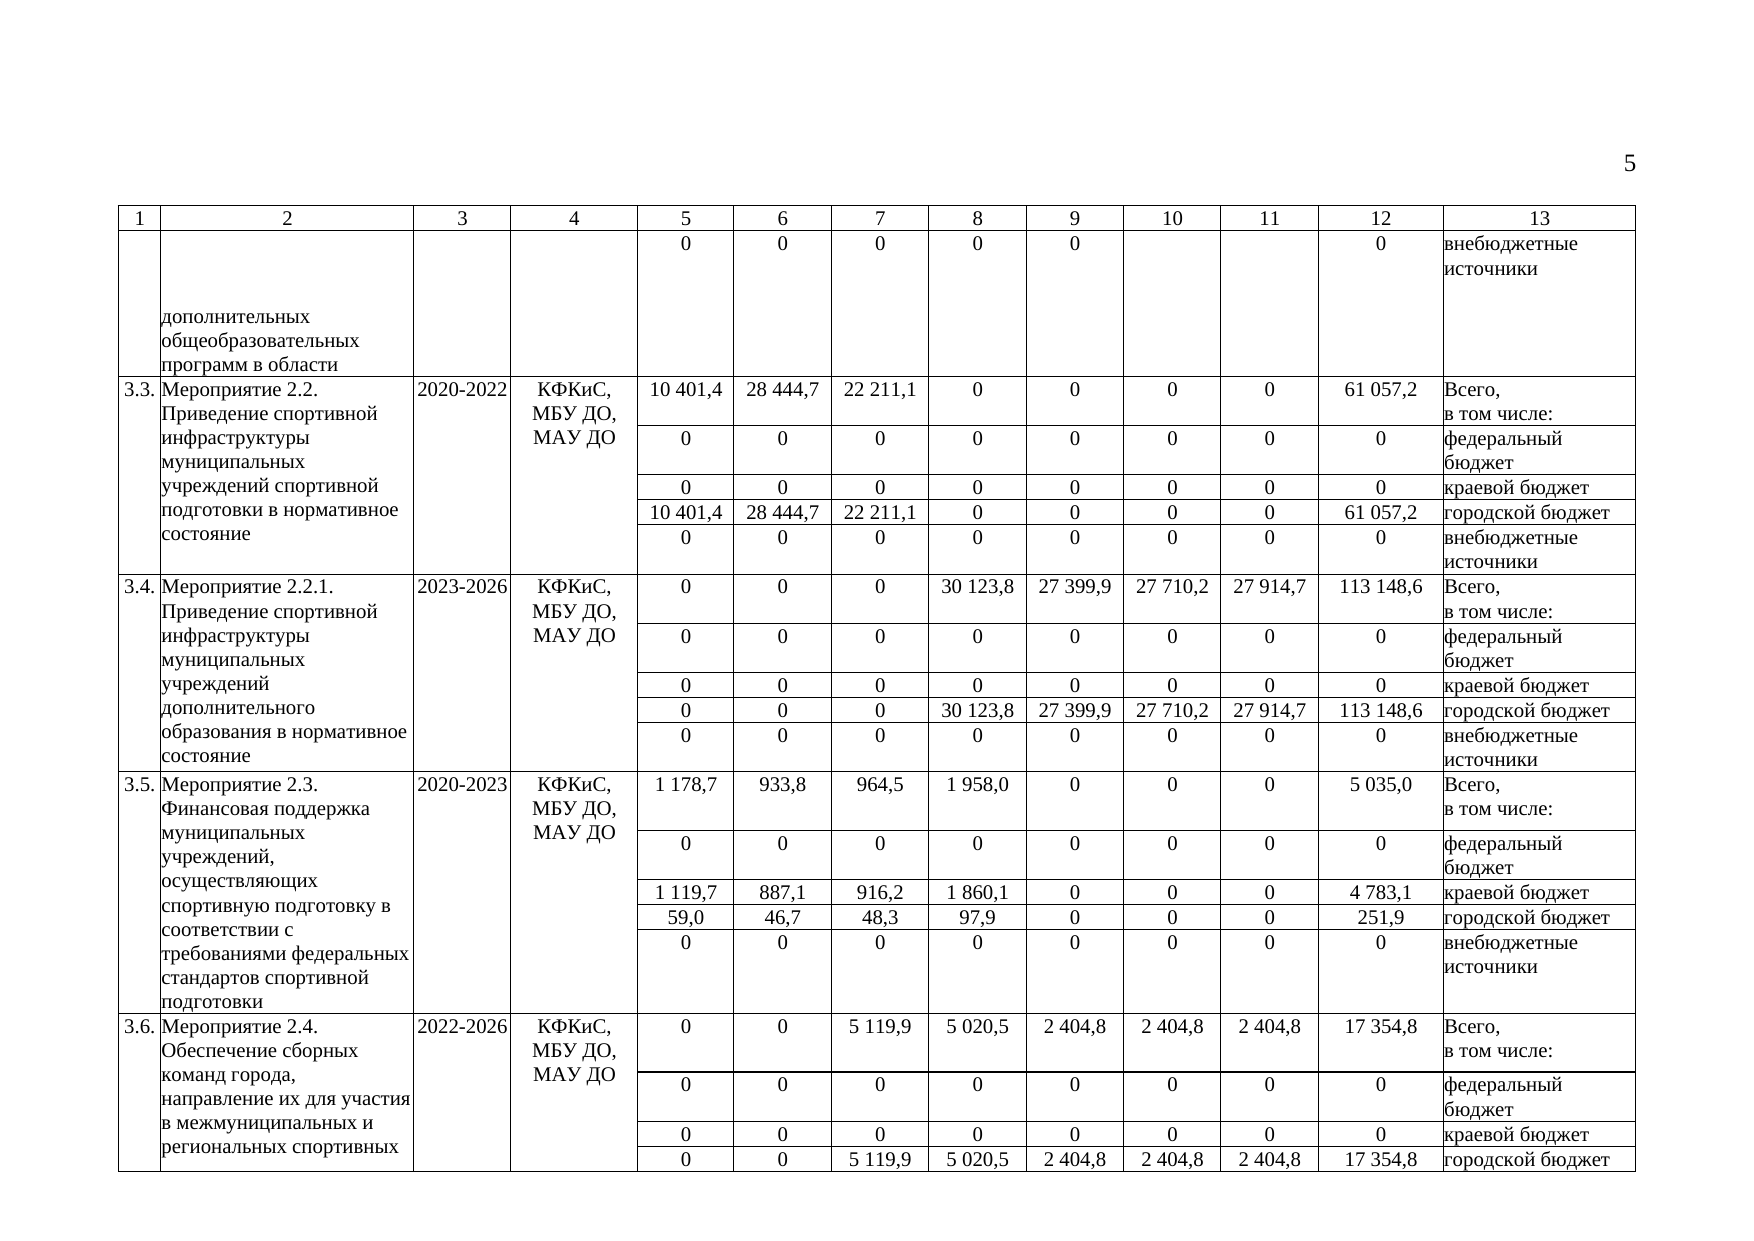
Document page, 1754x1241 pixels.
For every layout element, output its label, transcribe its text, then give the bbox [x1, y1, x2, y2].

table_cell 61 057,2 [1319, 377, 1443, 425]
table_cell 0 [1319, 475, 1443, 499]
table_cell 10 401,4 [638, 377, 733, 425]
table_cell 0 [638, 426, 733, 474]
table_cell 0 [1319, 525, 1443, 573]
table_cell КФКиС, МБУ ДО, МАУ ДО [511, 377, 637, 573]
table_cell 0 [1221, 525, 1318, 573]
table_cell 5 020,5 [929, 1147, 1026, 1171]
table_cell 28 444,7 [734, 500, 831, 524]
table_cell краевой бюджет [1444, 475, 1635, 499]
table_cell 0 [734, 624, 831, 672]
table_cell 113 148,6 [1319, 698, 1443, 722]
table_cell внебюджетные источники [1444, 525, 1635, 573]
table_cell 17 354,8 [1319, 1014, 1443, 1071]
table_cell федеральный бюджет [1444, 426, 1635, 474]
table_cell Всего, в том числе: [1444, 1014, 1635, 1071]
table_cell краевой бюджет [1444, 880, 1635, 904]
table_cell 1 860,1 [929, 880, 1026, 904]
table_cell 0 [734, 475, 831, 499]
table_cell 0 [1221, 377, 1318, 425]
table_cell 0 [929, 426, 1026, 474]
table_cell 0 [1027, 673, 1123, 697]
table_cell 0 [1124, 673, 1220, 697]
table_cell краевой бюджет [1444, 1122, 1635, 1146]
table_cell 933,8 [734, 772, 831, 830]
table_cell 2020-2022 [414, 377, 510, 573]
table_cell 0 [1124, 723, 1220, 771]
table_cell 22 211,1 [832, 500, 928, 524]
table_cell Мероприятие 2.3. Финансовая поддержка муниципальных учреждений, осуществляющих спортивную подготовку в соответствии с требованиями федеральных стандартов спортивной подготовки [161, 772, 413, 1013]
table_cell 46,7 [734, 905, 831, 929]
table_cell 0 [638, 930, 733, 1013]
table_cell 0 [929, 624, 1026, 672]
table_cell 0 [734, 673, 831, 697]
table_cell КФКиС, МБУ ДО, МАУ ДО [511, 1014, 637, 1171]
table_cell 0 [734, 698, 831, 722]
table_cell КФКиС, МБУ ДО, МАУ ДО [511, 575, 637, 771]
table_cell 0 [638, 831, 733, 879]
table_cell 59,0 [638, 905, 733, 929]
table_header 8 [929, 206, 1026, 230]
table_cell 0 [1221, 426, 1318, 474]
table_cell внебюджетные источники [1444, 723, 1635, 771]
table_cell 30 123,8 [929, 575, 1026, 623]
table_header 1 [119, 206, 160, 230]
table_cell 0 [1221, 831, 1318, 879]
table_cell КФКиС, МБУ ДО, МАУ ДО [511, 772, 637, 1013]
table_cell Всего, в том числе: [1444, 377, 1635, 425]
table_cell 0 [929, 1073, 1026, 1121]
table_cell городской бюджет [1444, 1147, 1635, 1171]
table_header 9 [1027, 206, 1123, 230]
table_header 2 [161, 206, 413, 230]
table_cell 0 [1221, 772, 1318, 830]
table_cell 0 [929, 831, 1026, 879]
table_cell 0 [832, 624, 928, 672]
table_cell 251,9 [1319, 905, 1443, 929]
table_cell 0 [1221, 723, 1318, 771]
table_cell 0 [1124, 500, 1220, 524]
table_cell 5 020,5 [929, 1014, 1026, 1071]
table_cell 0 [1319, 624, 1443, 672]
table_cell 0 [832, 231, 928, 376]
table_cell 0 [638, 1122, 733, 1146]
table_cell 1 178,7 [638, 772, 733, 830]
table_cell 2022-2026 [414, 1014, 510, 1171]
table_cell 0 [1124, 930, 1220, 1013]
table_cell 0 [1221, 475, 1318, 499]
table_cell 3.5. [119, 772, 160, 1013]
table_cell 2 404,8 [1221, 1147, 1318, 1171]
table_cell 0 [1027, 377, 1123, 425]
table_cell [1221, 231, 1318, 376]
table_cell 0 [832, 1122, 928, 1146]
table_cell 97,9 [929, 905, 1026, 929]
table_cell 5 035,0 [1319, 772, 1443, 830]
table_cell 0 [1124, 880, 1220, 904]
table_cell 0 [638, 1147, 733, 1171]
table_cell 0 [929, 673, 1026, 697]
table_cell 5 119,9 [832, 1147, 928, 1171]
table_header 12 [1319, 206, 1443, 230]
table_cell 0 [1319, 1073, 1443, 1121]
table_cell 48,3 [832, 905, 928, 929]
table_cell 0 [1124, 377, 1220, 425]
table_cell 27 399,9 [1027, 698, 1123, 722]
table_cell 0 [832, 930, 928, 1013]
table_cell городской бюджет [1444, 698, 1635, 722]
table_cell 0 [929, 723, 1026, 771]
table_cell 0 [1124, 1073, 1220, 1121]
table_cell 964,5 [832, 772, 928, 830]
table_cell 0 [929, 475, 1026, 499]
table_cell 0 [638, 698, 733, 722]
table_cell 0 [1221, 624, 1318, 672]
table_cell 2 404,8 [1124, 1014, 1220, 1071]
table_cell 2 404,8 [1221, 1014, 1318, 1071]
table_cell 2 404,8 [1124, 1147, 1220, 1171]
table_cell 17 354,8 [1319, 1147, 1443, 1171]
table_cell федеральный бюджет [1444, 1073, 1635, 1121]
table_cell 0 [1124, 831, 1220, 879]
table_cell 0 [1124, 905, 1220, 929]
table_cell краевой бюджет [1444, 673, 1635, 697]
table_cell 0 [1027, 624, 1123, 672]
table_cell 0 [638, 231, 733, 376]
table_cell 2 404,8 [1027, 1014, 1123, 1071]
table_cell 0 [1319, 673, 1443, 697]
table_cell 0 [832, 426, 928, 474]
table_cell 0 [929, 231, 1026, 376]
table_cell 0 [1319, 723, 1443, 771]
table_header 6 [734, 206, 831, 230]
table_cell 0 [734, 525, 831, 573]
table_cell 22 211,1 [832, 377, 928, 425]
table_cell федеральный бюджет [1444, 831, 1635, 879]
table_cell 0 [734, 831, 831, 879]
table_cell [1124, 231, 1220, 376]
table_cell 0 [1221, 880, 1318, 904]
table_cell 0 [734, 1073, 831, 1121]
table_header 4 [511, 206, 637, 230]
table_cell 0 [638, 1014, 733, 1071]
table_cell 0 [1124, 475, 1220, 499]
table_cell 0 [1027, 905, 1123, 929]
table_cell 3.3. [119, 377, 160, 573]
table_header 10 [1124, 206, 1220, 230]
table_cell 0 [1027, 475, 1123, 499]
table_cell 0 [1027, 231, 1123, 376]
table_cell федеральный бюджет [1444, 624, 1635, 672]
table_cell 0 [734, 930, 831, 1013]
table_cell 0 [734, 426, 831, 474]
table_header 13 [1444, 206, 1635, 230]
table_cell Мероприятие 2.4. Обеспечение сборных команд города, направление их для участия в межмуниципальных и региональных спортивных соревнованиях [161, 1014, 413, 1171]
table_cell 0 [832, 673, 928, 697]
table_cell 27 710,2 [1124, 575, 1220, 623]
table_cell 0 [1124, 426, 1220, 474]
table_cell 0 [929, 1122, 1026, 1146]
table_cell Всего, в том числе: [1444, 772, 1635, 830]
table_cell 61 057,2 [1319, 500, 1443, 524]
table_cell 0 [1027, 1073, 1123, 1121]
table_cell 0 [832, 723, 928, 771]
table_cell 0 [1027, 930, 1123, 1013]
table_cell внебюджетные источники [1444, 231, 1635, 376]
table_header 7 [832, 206, 928, 230]
table_cell 0 [734, 231, 831, 376]
table_cell Мероприятие 2.2.1. Приведение спортивной инфраструктуры муниципальных учреждений дополнительного образования в нормативное состояние [161, 575, 413, 771]
table_cell 0 [1027, 772, 1123, 830]
table_cell 0 [1221, 1073, 1318, 1121]
table_cell 0 [929, 500, 1026, 524]
table_cell 0 [1319, 1122, 1443, 1146]
table_cell городской бюджет [1444, 905, 1635, 929]
table_cell 0 [1221, 905, 1318, 929]
table_header 11 [1221, 206, 1318, 230]
table_cell 0 [638, 475, 733, 499]
table_cell 1 119,7 [638, 880, 733, 904]
table_cell 0 [638, 1073, 733, 1121]
table_cell 28 444,7 [734, 377, 831, 425]
table_cell 113 148,6 [1319, 575, 1443, 623]
table_cell 0 [734, 723, 831, 771]
table_cell внебюджетные источники [1444, 930, 1635, 1013]
table_cell 27 710,2 [1124, 698, 1220, 722]
table_cell 0 [734, 1147, 831, 1171]
table_cell 0 [1319, 930, 1443, 1013]
table_cell 0 [1027, 500, 1123, 524]
table_cell 0 [1027, 831, 1123, 879]
table_cell 0 [929, 525, 1026, 573]
table_cell 3.6. [119, 1014, 160, 1171]
table_cell 0 [638, 673, 733, 697]
table_cell 0 [1124, 772, 1220, 830]
table_cell 0 [832, 1073, 928, 1121]
table_cell 0 [638, 723, 733, 771]
table_cell 0 [832, 475, 928, 499]
table_cell 0 [1124, 525, 1220, 573]
table_cell 0 [1319, 831, 1443, 879]
table_cell 0 [638, 525, 733, 573]
table_cell 1 958,0 [929, 772, 1026, 830]
table_cell 4 783,1 [1319, 880, 1443, 904]
table_header 3 [414, 206, 510, 230]
table_cell 0 [832, 698, 928, 722]
table_cell 0 [1124, 1122, 1220, 1146]
table_cell 0 [832, 575, 928, 623]
table_cell 2023-2026 [414, 575, 510, 771]
table_cell 0 [1221, 673, 1318, 697]
table_cell 0 [1221, 930, 1318, 1013]
table_cell 27 399,9 [1027, 575, 1123, 623]
table_cell 0 [929, 377, 1026, 425]
table_cell 10 401,4 [638, 500, 733, 524]
table_cell 0 [1027, 1122, 1123, 1146]
table_cell 27 914,7 [1221, 575, 1318, 623]
table_cell 916,2 [832, 880, 928, 904]
table_cell 5 119,9 [832, 1014, 928, 1071]
table_cell 2020-2023 [414, 772, 510, 1013]
table_cell 0 [1027, 525, 1123, 573]
table_cell 887,1 [734, 880, 831, 904]
table_cell 0 [734, 1014, 831, 1071]
table_cell 0 [832, 525, 928, 573]
table_cell 0 [734, 575, 831, 623]
table_cell 0 [1027, 723, 1123, 771]
table_cell 0 [1221, 1122, 1318, 1146]
table_cell 0 [638, 575, 733, 623]
table_cell 0 [1027, 426, 1123, 474]
table_cell 0 [1124, 624, 1220, 672]
table_cell 0 [734, 1122, 831, 1146]
table_cell 0 [1027, 880, 1123, 904]
table_cell 0 [1221, 500, 1318, 524]
table_cell 30 123,8 [929, 698, 1026, 722]
table_cell 0 [929, 930, 1026, 1013]
table_cell 0 [638, 624, 733, 672]
table_cell Мероприятие 2.2. Приведение спортивной инфраструктуры муниципальных учреждений спортивной подготовки в нормативное состояние [161, 377, 413, 573]
table_header 5 [638, 206, 733, 230]
table_cell Всего, в том числе: [1444, 575, 1635, 623]
table_cell городской бюджет [1444, 500, 1635, 524]
table_cell 0 [832, 831, 928, 879]
table_cell 0 [1319, 426, 1443, 474]
table_cell 27 914,7 [1221, 698, 1318, 722]
table_cell 3.4. [119, 575, 160, 771]
table_cell 2 404,8 [1027, 1147, 1123, 1171]
table_cell 0 [1319, 231, 1443, 376]
